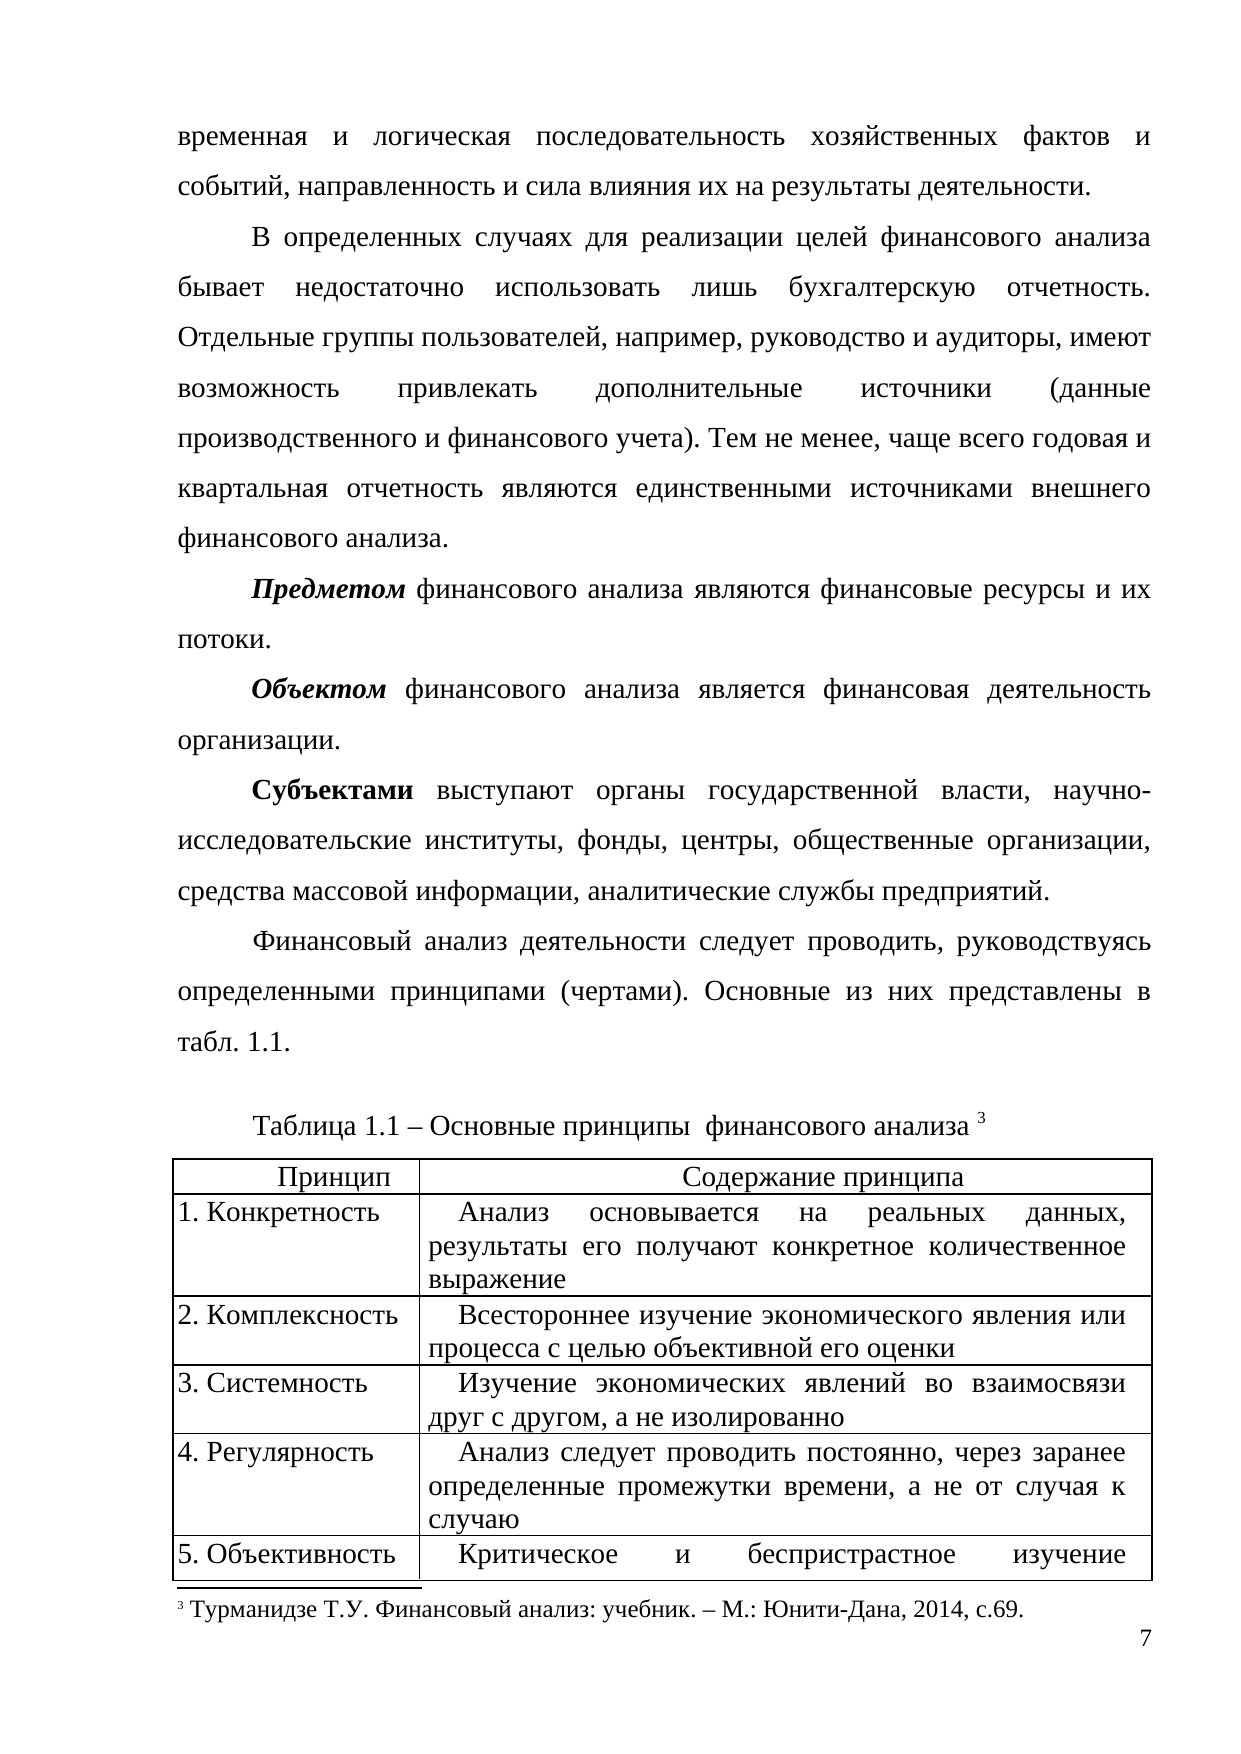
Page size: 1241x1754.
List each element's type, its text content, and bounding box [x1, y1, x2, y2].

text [177, 118, 1152, 202]
text Финансовый анализ деятельности следует проводить, руководствуясь определенными принципами (чертами). Основные из них представлены в табл. 1.1. [177, 923, 1152, 1057]
table_cell 1. Конкретность [174, 1195, 419, 1295]
text Таблица 1.1 – Основные принципы финансового анализа [177, 1108, 1152, 1141]
table_cell 3. Системность [174, 1366, 419, 1432]
text Объектом финансового анализа является финансовая деятельность организации. [177, 672, 1152, 755]
table_cell Всестороннее изучение экономического явления или процесса с целью объективной его оценки [420, 1297, 1151, 1364]
table_cell Анализ основывается на реальных данных, результаты его получают конкретное количественное выражение [420, 1195, 1151, 1295]
table_cell Анализ следует проводить постоянно, через заранее определенные промежутки времени, а не от случая к случаю [420, 1434, 1151, 1535]
table_cell 5. Объективность [174, 1536, 419, 1579]
table_header Принцип [174, 1160, 419, 1193]
table_cell 2. Комплексность [174, 1297, 419, 1364]
text Субъектами выступают органы государственной власти, научно-исследовательские институты, фонды, центры, общественные организации, средства массовой информации, аналитические службы предприятий. [177, 772, 1152, 906]
table_cell Изучение экономических явлений во взаимосвязи друг с другом, а не изолированно [420, 1366, 1151, 1432]
table_cell 4. Регулярность [174, 1434, 419, 1535]
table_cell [420, 1536, 1151, 1579]
text В определенных случаях для реализации целей финансового анализа бывает недостаточно использовать лишь бухгалтерскую отчетность. Отдельные группы пользователей, например, руководство и аудиторы, имеют возможность привлекать дополнительные источники (данные производственного и финансового учета). Тем не менее, чаще всего годовая и квартальная отчетность являются единственными источниками внешнего финансового анализа. [177, 219, 1152, 554]
table_header Содержание принципа [420, 1160, 1151, 1193]
text Предметом финансового анализа являются финансовые ресурсы и их потоки. [177, 571, 1152, 655]
